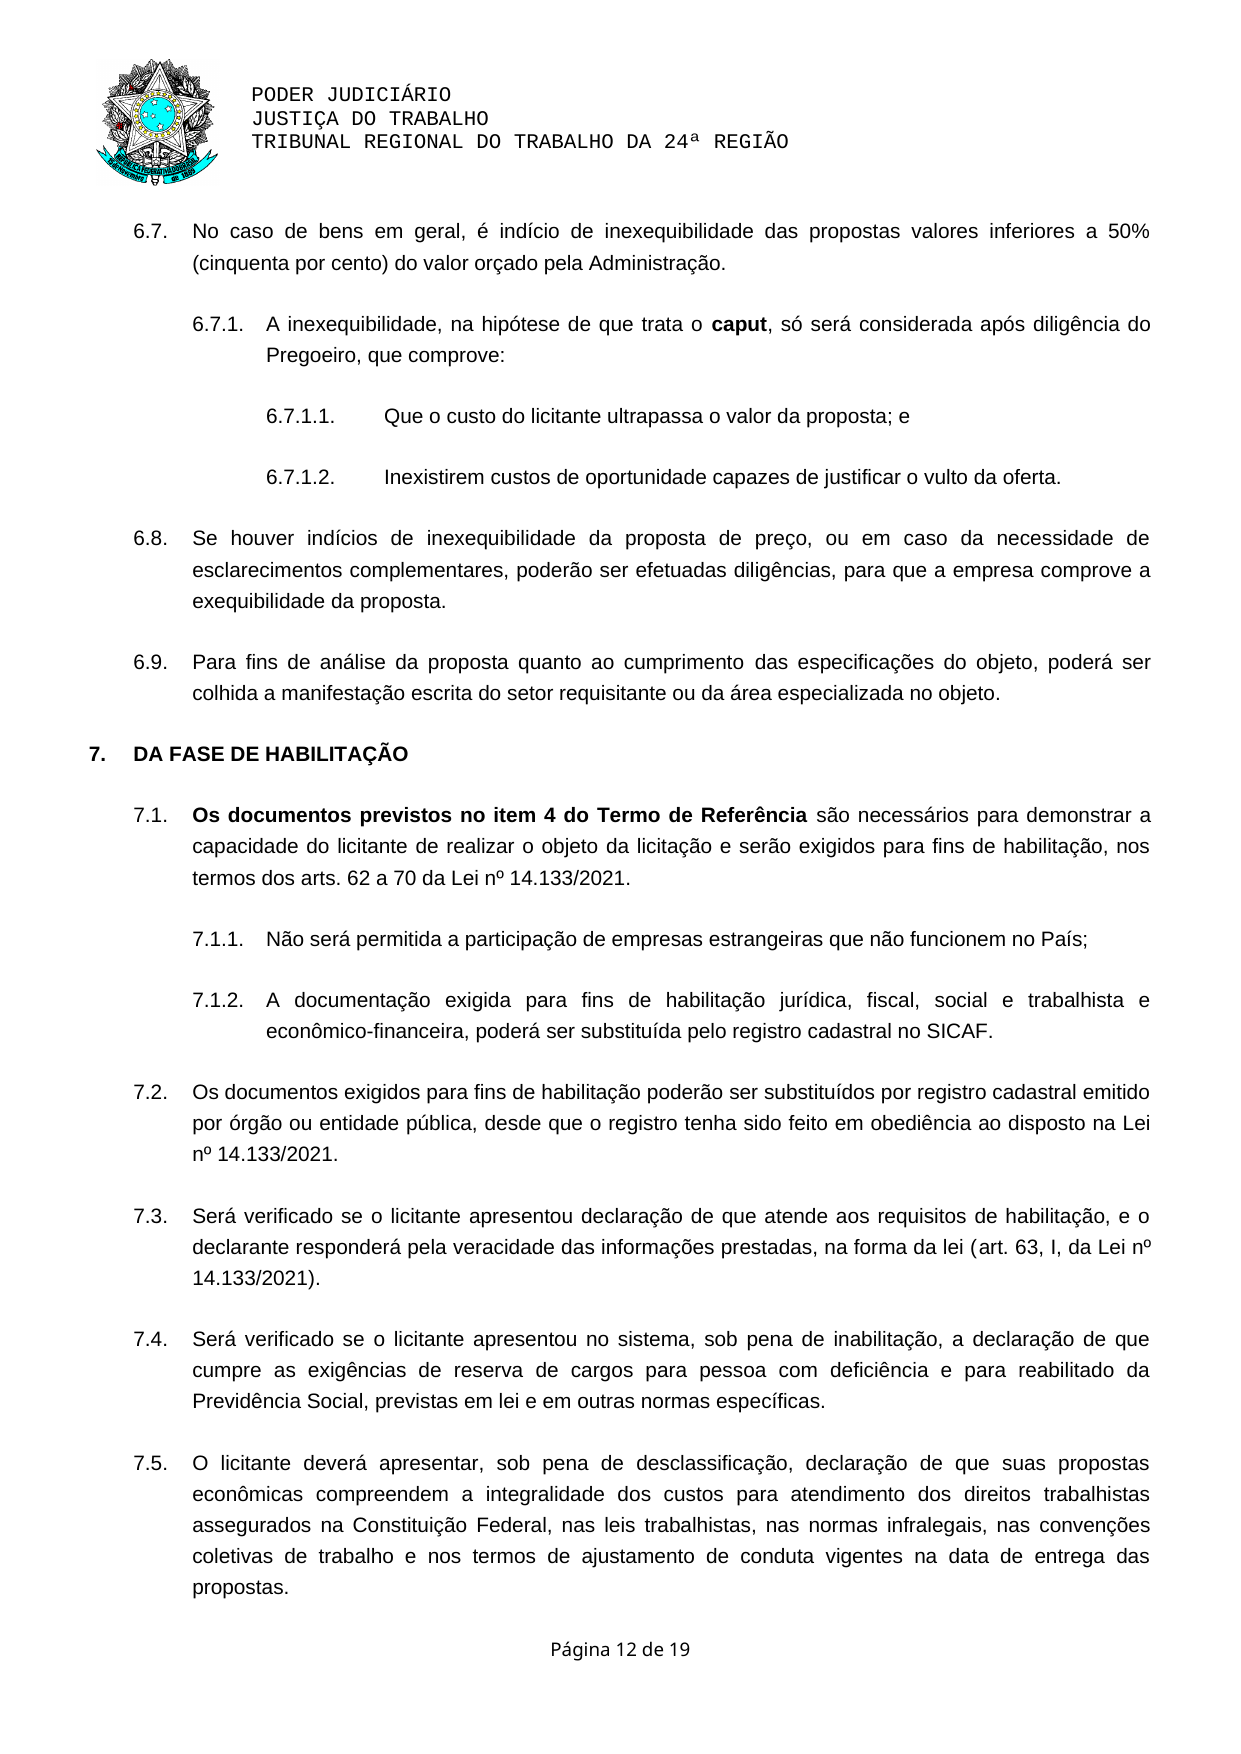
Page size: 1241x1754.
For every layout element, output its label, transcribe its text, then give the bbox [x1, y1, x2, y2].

text Se houver indícios de inexequibilidade da proposta de preço, ou em caso da necessidade de esclarecimentos complementares, poderão ser efetuadas diligências, para que a empresa comprove a exequibilidade da proposta. [133, 526, 1152, 612]
text Será verificado se o licitante apresentou no sistema, sob pena de inabilitação, a declaração de que cumpre as exigências de reserva de cargos para pessoa com deficiência e para reabilitado da Previdência Social, previstas em lei e em outras normas específicas. [133, 1327, 1152, 1413]
text O licitante deverá apresentar, sob pena de desclassificação, declaração de que suas propostas econômicas compreendem a integralidade dos custos para atendimento dos direitos trabalhistas assegurados na Constituição Federal, nas leis trabalhistas, nas normas infralegais, nas convenções coletivas de trabalho e nos termos de ajustamento de conduta vigentes na data de entrega das propostas. [133, 1450, 1152, 1599]
text DA FASE DE HABILITAÇÃO [89, 742, 1152, 766]
text Será verificado se o licitante apresentou declaração de que atende aos requisitos de habilitação, e o declarante responderá pela veracidade das informações prestadas, na forma da lei (art. 63, I, da Lei nº 14.133/2021). [133, 1203, 1152, 1290]
text Que o custo do licitante ultrapassa o valor da proposta; e [266, 404, 1152, 428]
picture [96, 59, 220, 186]
text Os documentos exigidos para fins de habilitação poderão ser substituídos por registro cadastral emitido por órgão ou entidade pública, desde que o registro tenha sido feito em obediência ao disposto na Lei nº 14.133/2021. [133, 1080, 1152, 1166]
text Inexistirem custos de oportunidade capazes de justificar o vulto da oferta. [266, 465, 1152, 489]
text Os documentos previstos no item 4 do Termo de Referência são necessários para demonstrar a capacidade do licitante de realizar o objeto da licitação e serão exigidos para fins de habilitação, nos termos dos arts. 62 a 70 da Lei nº 14.133/2021. [133, 803, 1152, 889]
text No caso de bens em geral, é indício de inexequibilidade das propostas valores inferiores a 50% (cinquenta por cento) do valor orçado pela Administração. [133, 219, 1152, 274]
list A inexequibilidade, na hipótese de que trata o caput, só será considerada após diligência do Pregoeiro, que comprove: [192, 312, 1152, 367]
list A documentação exigida para fins de habilitação jurídica, fiscal, social e trabalhista e econômico-ﬁnanceira, poderá ser substituída pelo registro cadastral no SICAF. [192, 988, 1152, 1043]
list Não será permitida a participação de empresas estrangeiras que não funcionem no País; [192, 927, 1152, 951]
text Para fins de análise da proposta quanto ao cumprimento das especificações do objeto, poderá ser colhida a manifestação escrita do setor requisitante ou da área especializada no objeto. [133, 650, 1152, 705]
